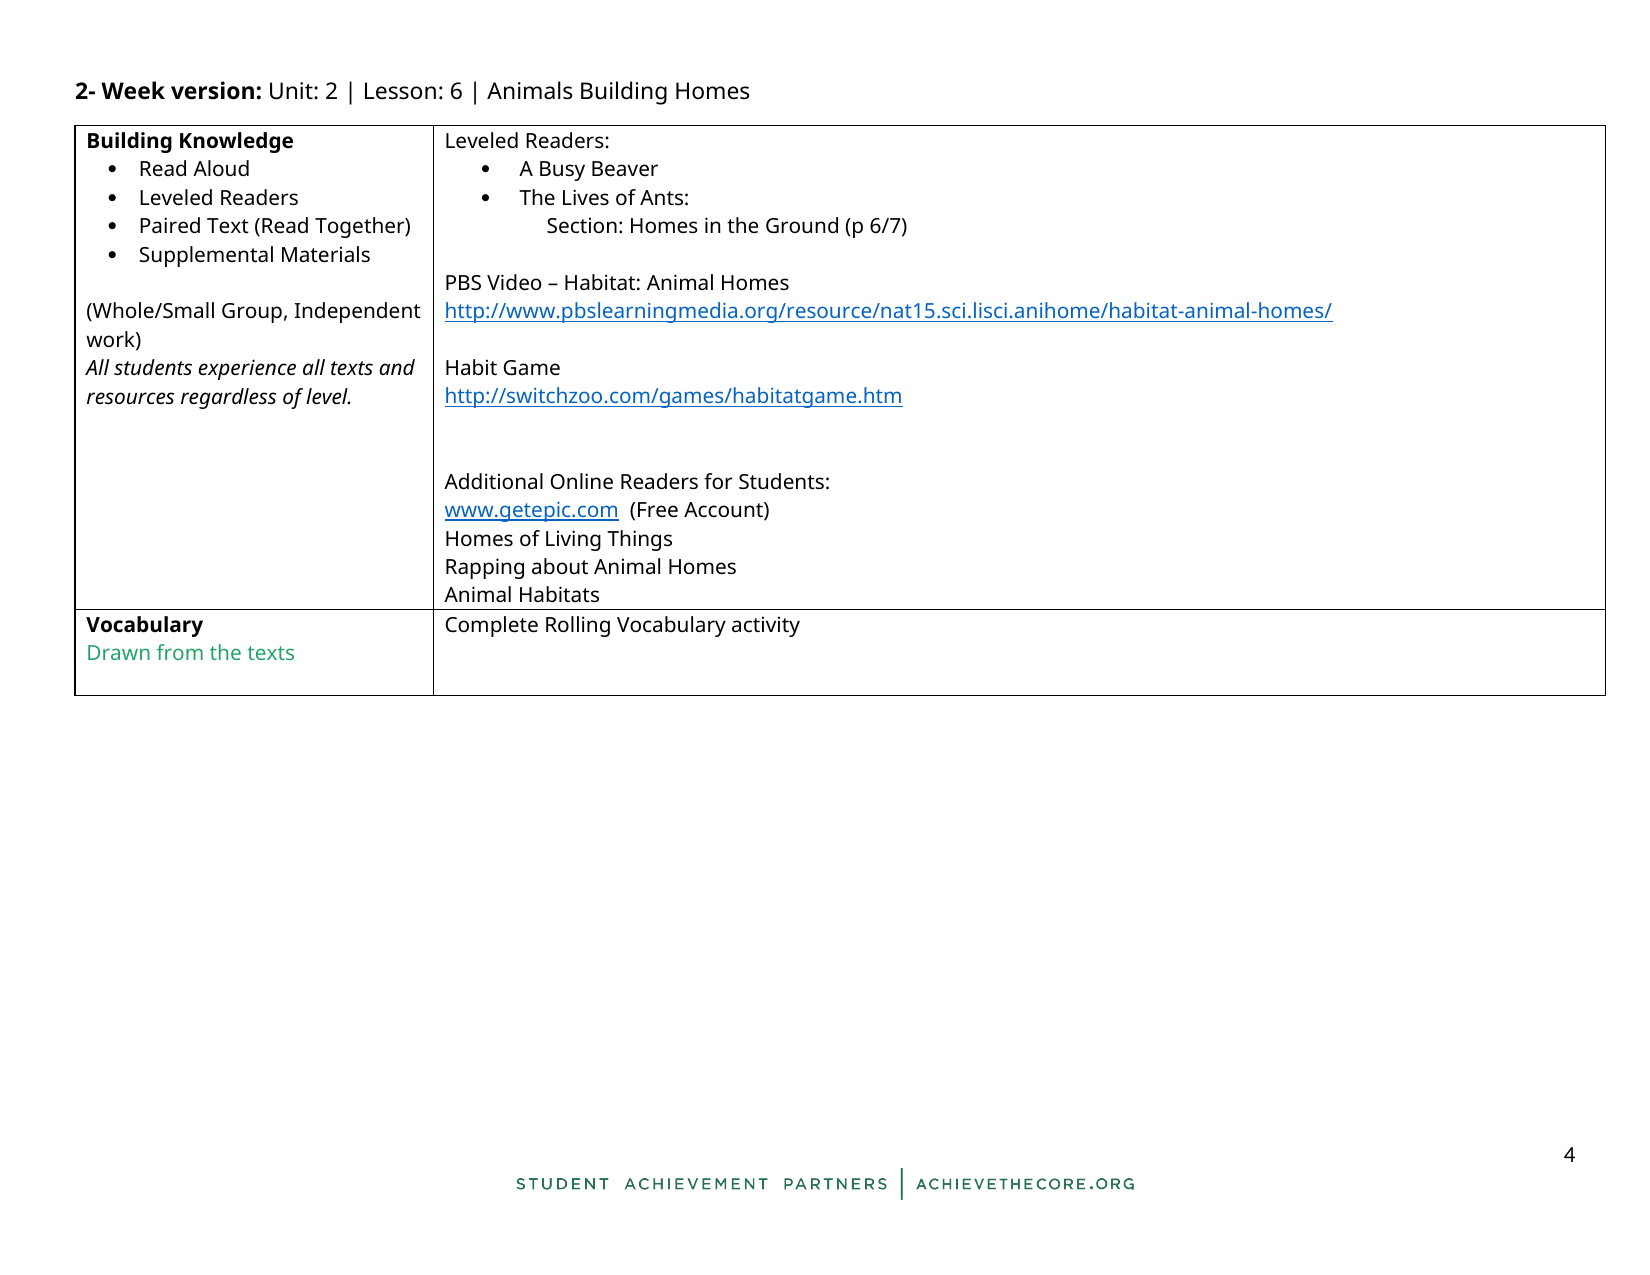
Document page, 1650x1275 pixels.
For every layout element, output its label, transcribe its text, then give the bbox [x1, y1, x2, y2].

table_cell Vocabulary Drawn from the texts [76, 610, 433, 695]
table_cell Leveled Readers: A Busy Beaver The Lives of Ants: Section: Homes in the Ground (p 6/7) PBS Video – Habitat: Animal Homes http://www.pbslearningmedia.org/resource/nat15.sci.lisci.anihome/habitat-animal-homes/ Habit Game http://switchzoo.com/games/habitatgame.htm Additional Online Readers for Students: www.getepic.com (Free Account) Homes of Living Things Rapping about Animal Homes Animal Habitats [434, 126, 1605, 609]
table_cell Complete Rolling Vocabulary activity [434, 610, 1605, 695]
table_cell Building Knowledge Read Aloud Leveled Readers Paired Text (Read Together) Supplemental Materials (Whole/Small Group, Independent work) All students experience all texts and resources regardless of level. [76, 126, 433, 609]
picture [516, 1168, 1134, 1200]
